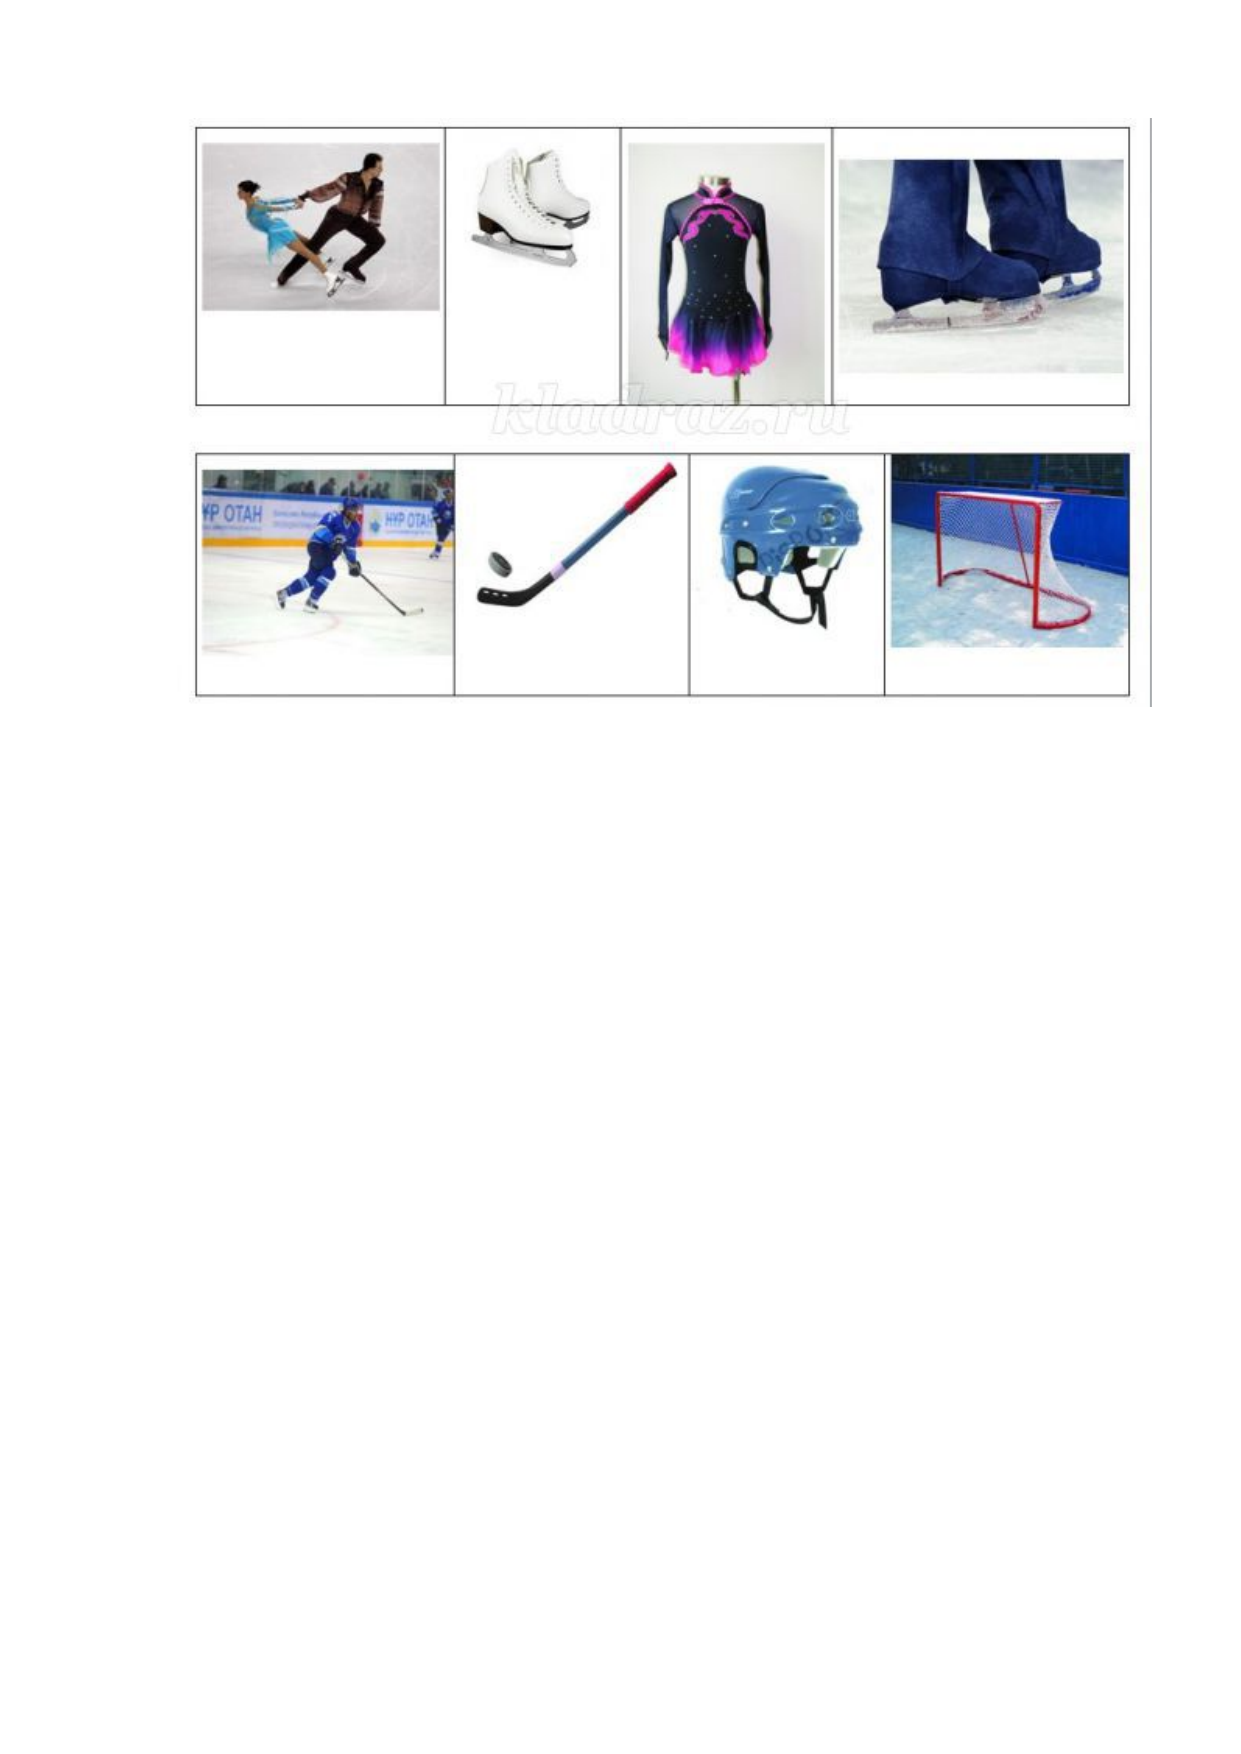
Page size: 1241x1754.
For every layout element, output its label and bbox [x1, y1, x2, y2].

picture [177, 118, 1152, 707]
